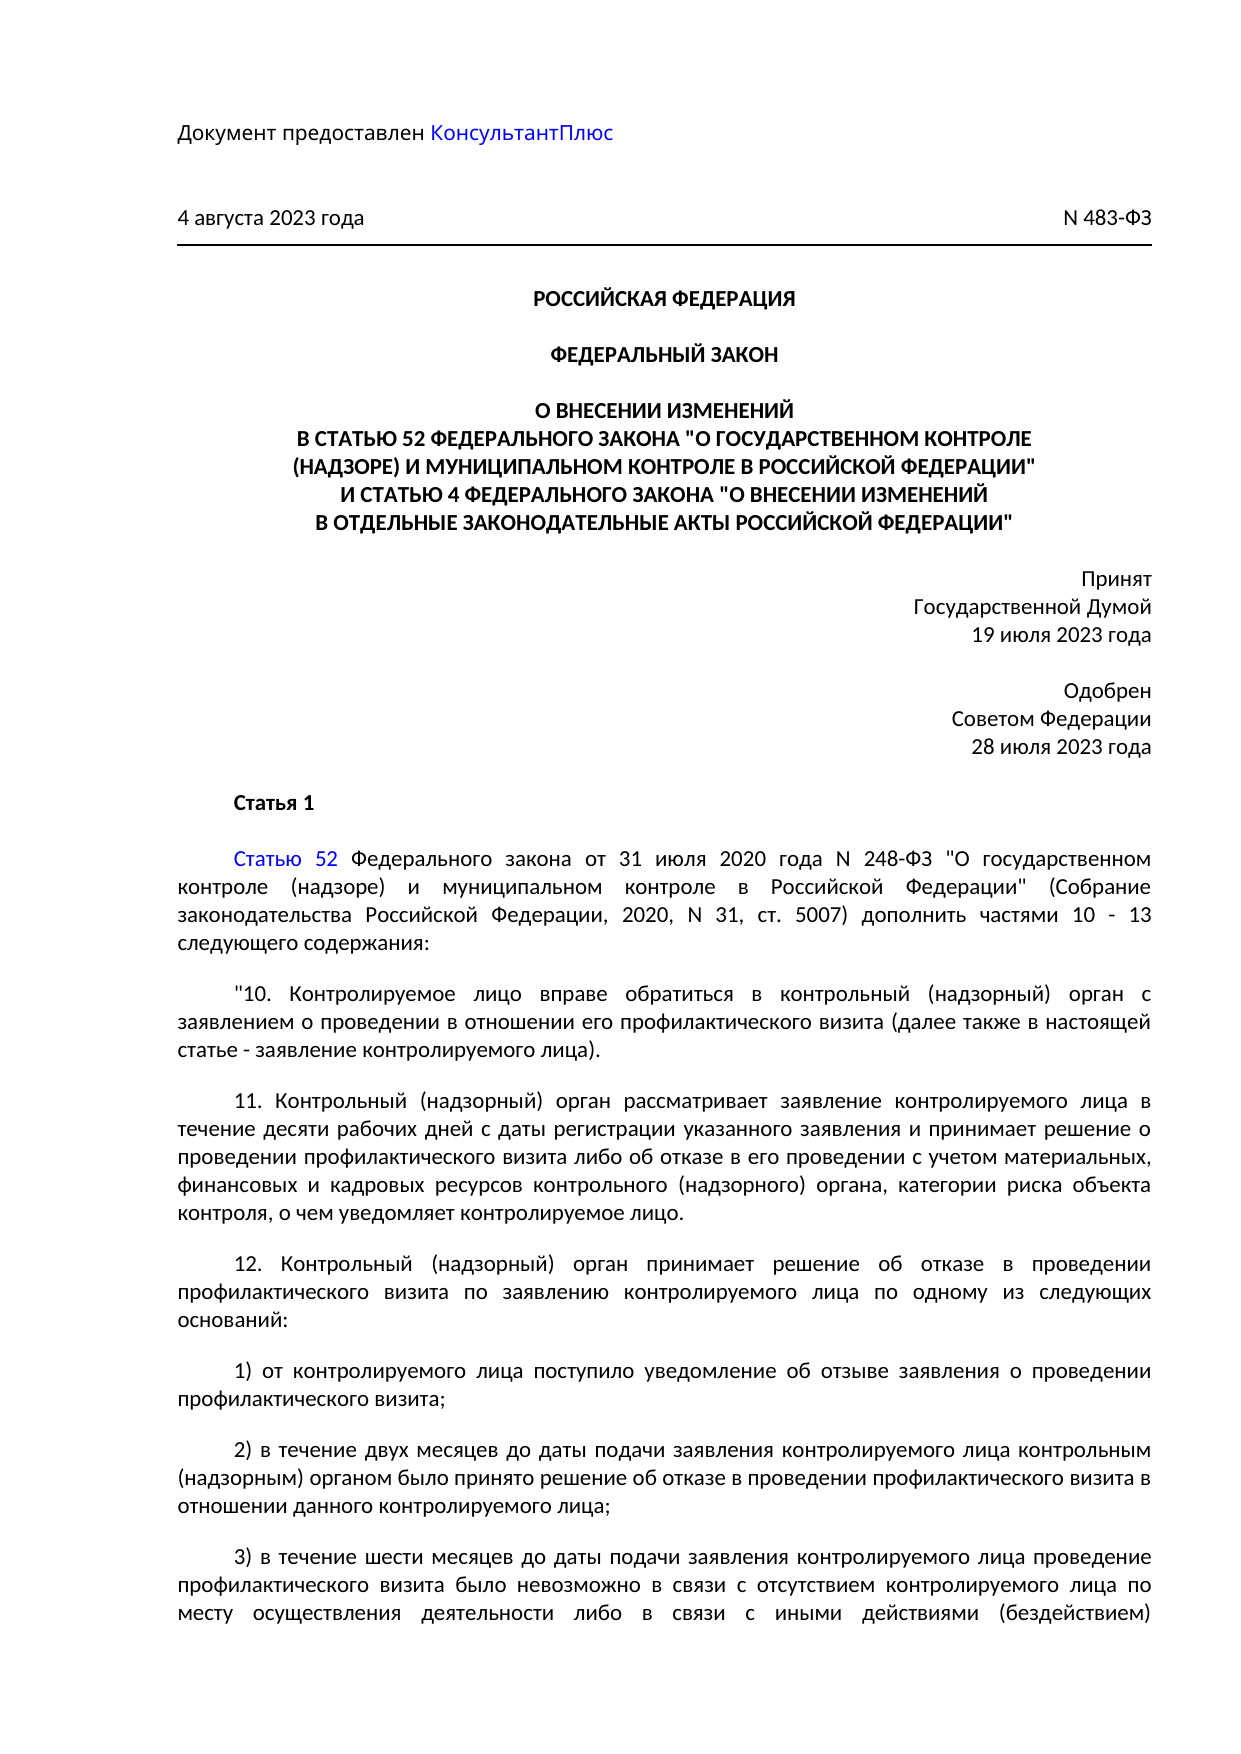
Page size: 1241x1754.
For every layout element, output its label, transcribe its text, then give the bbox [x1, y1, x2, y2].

text Статью 52 Федерального закона от 31 июля 2020 года N 248-ФЗ "О государственном контроле (надзоре) и муниципальном контроле в Российской Федерации" (Собрание законодательства Российской Федерации, 2020, N 31, ст. 5007) дополнить частями 10 - 13 следующего содержания: [177, 844, 1152, 956]
title (НАДЗОРЕ) И МУНИЦИПАЛЬНОМ КОНТРОЛЕ В РОССИЙСКОЙ ФЕДЕРАЦИИ" [177, 452, 1152, 480]
title Документ предоставлен КонсультантПлюс [177, 118, 1152, 175]
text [177, 1542, 1152, 1626]
text 1) от контролируемого лица поступило уведомление об отзыве заявления о проведении профилактического визита; [177, 1356, 1152, 1412]
title И СТАТЬЮ 4 ФЕДЕРАЛЬНОГО ЗАКОНА "О ВНЕСЕНИИ ИЗМЕНЕНИЙ [177, 480, 1152, 508]
text Принят [177, 564, 1152, 592]
title Статья 1 [177, 788, 1152, 816]
title О ВНЕСЕНИИ ИЗМЕНЕНИЙ [177, 396, 1152, 424]
text 2) в течение двух месяцев до даты подачи заявления контролируемого лица контрольным (надзорным) органом было принято решение об отказе в проведении профилактического визита в отношении данного контролируемого лица; [177, 1435, 1152, 1519]
title В СТАТЬЮ 52 ФЕДЕРАЛЬНОГО ЗАКОНА "О ГОСУДАРСТВЕННОМ КОНТРОЛЕ [177, 424, 1152, 452]
text 11. Контрольный (надзорный) орган рассматривает заявление контролируемого лица в течение десяти рабочих дней с даты регистрации указанного заявления и принимает решение о проведении профилактического визита либо об отказе в его проведении с учетом материальных, финансовых и кадровых ресурсов контрольного (надзорного) органа, категории риска объекта контроля, о чем уведомляет контролируемое лицо. [177, 1086, 1152, 1226]
title В ОТДЕЛЬНЫЕ ЗАКОНОДАТЕЛЬНЫЕ АКТЫ РОССИЙСКОЙ ФЕДЕРАЦИИ" [177, 508, 1152, 536]
title РОССИЙСКАЯ ФЕДЕРАЦИЯ [177, 284, 1152, 312]
text 28 июля 2023 года [177, 732, 1152, 760]
title ФЕДЕРАЛЬНЫЙ ЗАКОН [177, 340, 1152, 368]
text Советом Федерации [177, 704, 1152, 732]
text 12. Контрольный (надзорный) орган принимает решение об отказе в проведении профилактического визита по заявлению контролируемого лица по одному из следующих оснований: [177, 1249, 1152, 1333]
table_header 4 августа 2023 года [177, 203, 664, 231]
text Одобрен [177, 676, 1152, 704]
table_header N 483-ФЗ [664, 203, 1152, 231]
text 19 июля 2023 года [177, 620, 1152, 648]
text Государственной Думой [177, 592, 1152, 620]
text "10. Контролируемое лицо вправе обратиться в контрольный (надзорный) орган с заявлением о проведении в отношении его профилактического визита (далее также в настоящей статье - заявление контролируемого лица). [177, 979, 1152, 1063]
